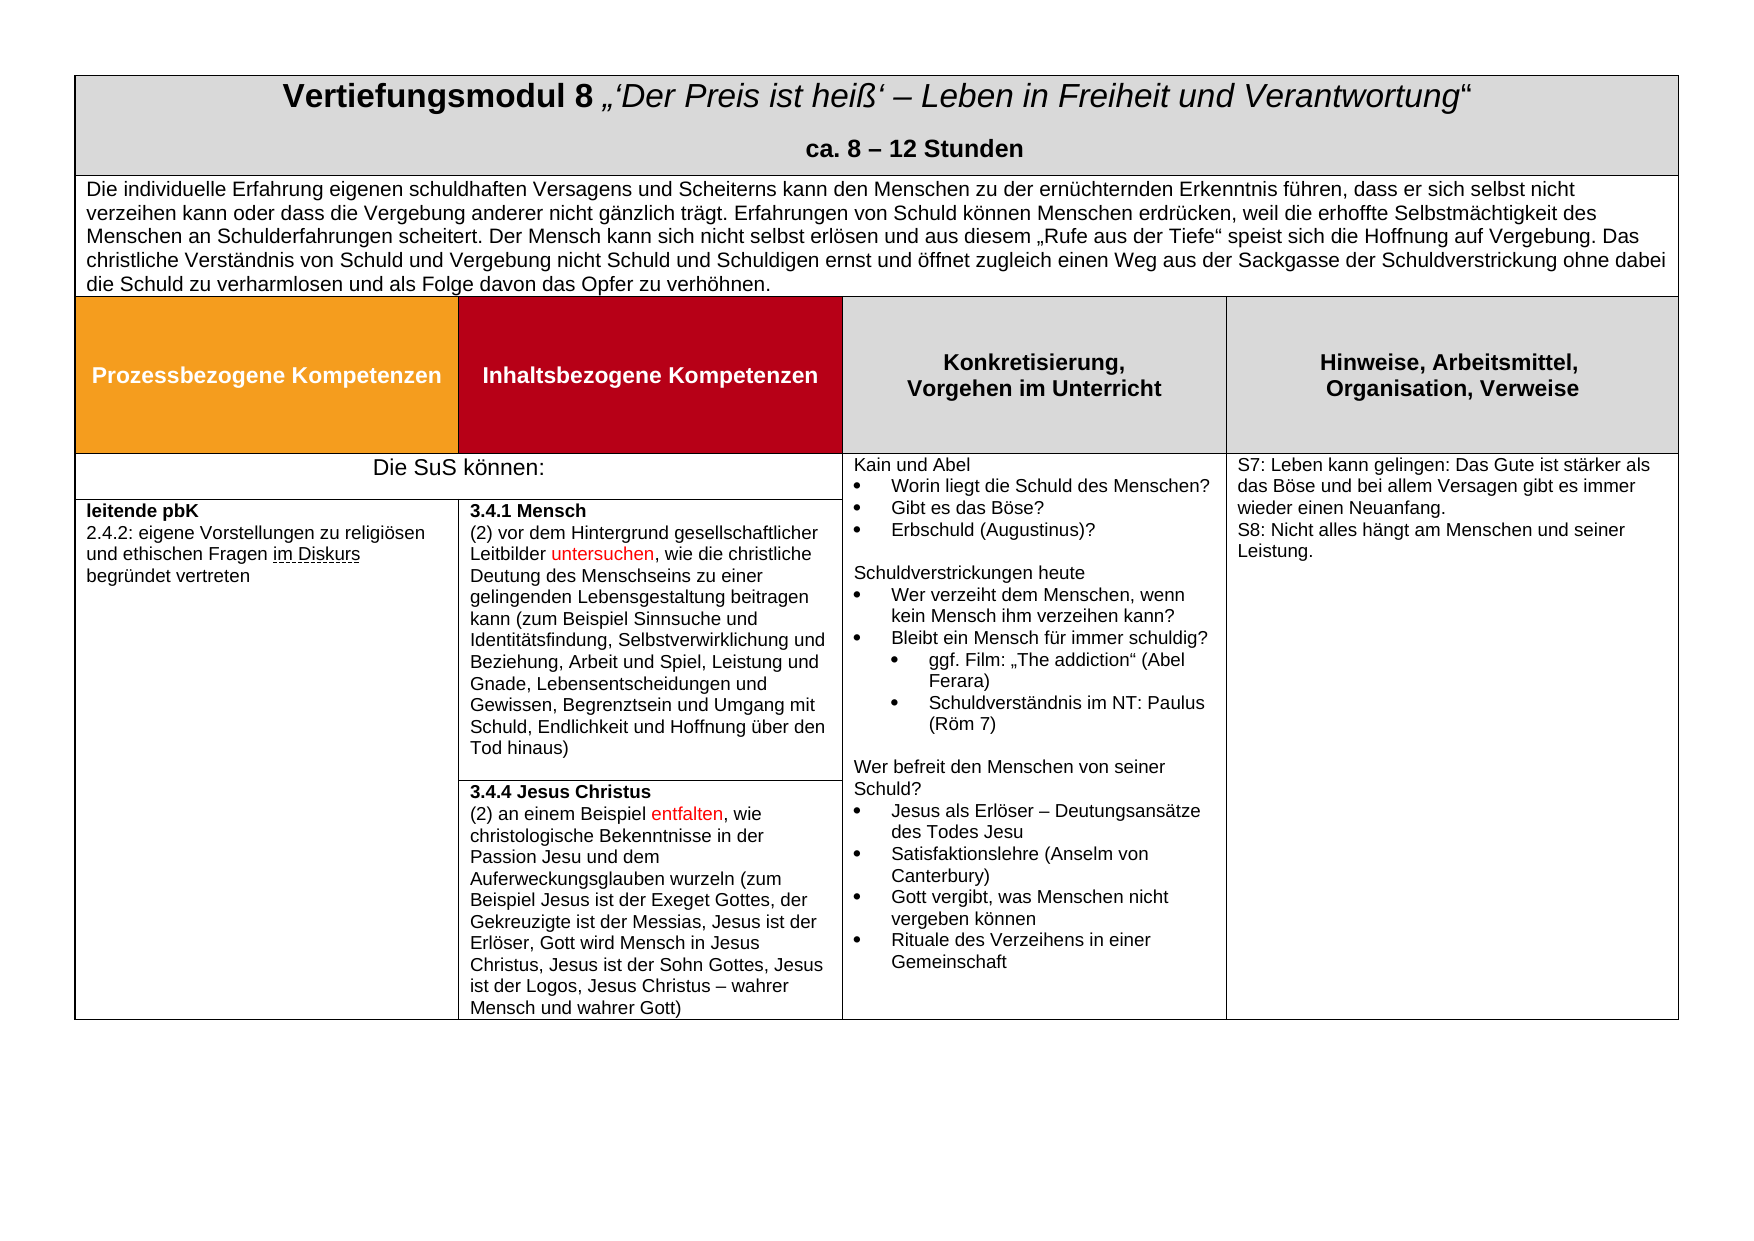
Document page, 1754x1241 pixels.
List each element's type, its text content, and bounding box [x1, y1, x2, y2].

table_cell Inhaltsbezogene Kompetenzen [459, 297, 842, 453]
table_cell Konkretisierung, Vorgehen im Unterricht [843, 297, 1226, 453]
table_cell leitende pbK 2.4.2: eigene Vorstellungen zu religiösen und ethischen Fragen im Diskurs begründet vertreten [76, 500, 458, 1018]
table_cell Hinweise, Arbeitsmittel, Organisation, Verweise [1227, 297, 1678, 453]
table_cell S7: Leben kann gelingen: Das Gute ist stärker als das Böse und bei allem Versagen gibt es immer wieder einen Neuanfang. S8: Nicht alles hängt am Menschen und seiner Leistung. [1227, 454, 1678, 1018]
table_cell 3.4.1 Mensch (2) vor dem Hintergrund gesellschaftlicher Leitbilder untersuchen, wie die christliche Deutung des Menschseins zu einer gelingenden Lebensgestaltung beitragen kann (zum Beispiel Sinnsuche und Identitätsfindung, Selbstverwirklichung und Beziehung, Arbeit und Spiel, Leistung und Gnade, Lebensentscheidungen und Gewissen, Begrenztsein und Umgang mit Schuld, Endlichkeit und Hoffnung über den Tod hinaus) [459, 500, 842, 780]
table_cell Kain und Abel Worin liegt die Schuld des Menschen? Gibt es das Böse? Erbschuld (Augustinus)? Schuldverstrickungen heute Wer verzeiht dem Menschen, wenn kein Mensch ihm verzeihen kann? Bleibt ein Mensch für immer schuldig? ggf. Film: „The addiction“ (Abel Ferara) Schuldverständnis im NT: Paulus (Röm 7) Wer befreit den Menschen von seiner Schuld? Jesus als Erlöser – Deutungsansätze des Todes Jesu Satisfaktionslehre (Anselm von Canterbury) Gott vergibt, was Menschen nicht vergeben können Rituale des Verzeihens in einer Gemeinschaft verbindliche Fachbegriffe. Rechtfertigung (St1), Vergebung (St2), Christologie, Sakramente, Konfession [843, 454, 1226, 1018]
table_cell Prozessbezogene Kompetenzen [76, 297, 458, 453]
table_cell Die individuelle Erfahrung eigenen schuldhaften Versagens und Scheiterns kann den Menschen zu der ernüchternden Erkenntnis führen, dass er sich selbst nicht verzeihen kann oder dass die Vergebung anderer nicht gänzlich trägt. Erfahrungen von Schuld können Menschen erdrücken, weil die erhoffte Selbstmächtigkeit des Menschen an Schulderfahrungen scheitert. Der Mensch kann sich nicht selbst erlösen und aus diesem „Rufe aus der Tiefe“ speist sich die Hoffnung auf Vergebung. Das christliche Verständnis von Schuld und Vergebung nicht Schuld und Schuldigen ernst und öffnet zugleich einen Weg aus der Sackgasse der Schuldverstrickung ohne dabei die Schuld zu verharmlosen und als Folge davon das Opfer zu verhöhnen. [76, 176, 1678, 296]
table_header Vertiefungsmodul 8 „‘Der Preis ist heiß‘ – Leben in Freiheit und Verantwortung“ ca. 8 – 12 Stunden [76, 76, 1678, 175]
table_cell Die SuS können: [76, 454, 842, 499]
table_cell 3.4.4 Jesus Christus (2) an einem Beispiel entfalten, wie christologische Bekenntnisse in der Passion Jesu und dem Auferweckungsglauben wurzeln (zum Beispiel Jesus ist der Exeget Gottes, der Gekreuzigte ist der Messias, Jesus ist der Erlöser, Gott wird Mensch in Jesus Christus, Jesus ist der Sohn Gottes, Jesus ist der Logos, Jesus Christus – wahrer Mensch und wahrer Gott) [459, 781, 842, 1018]
